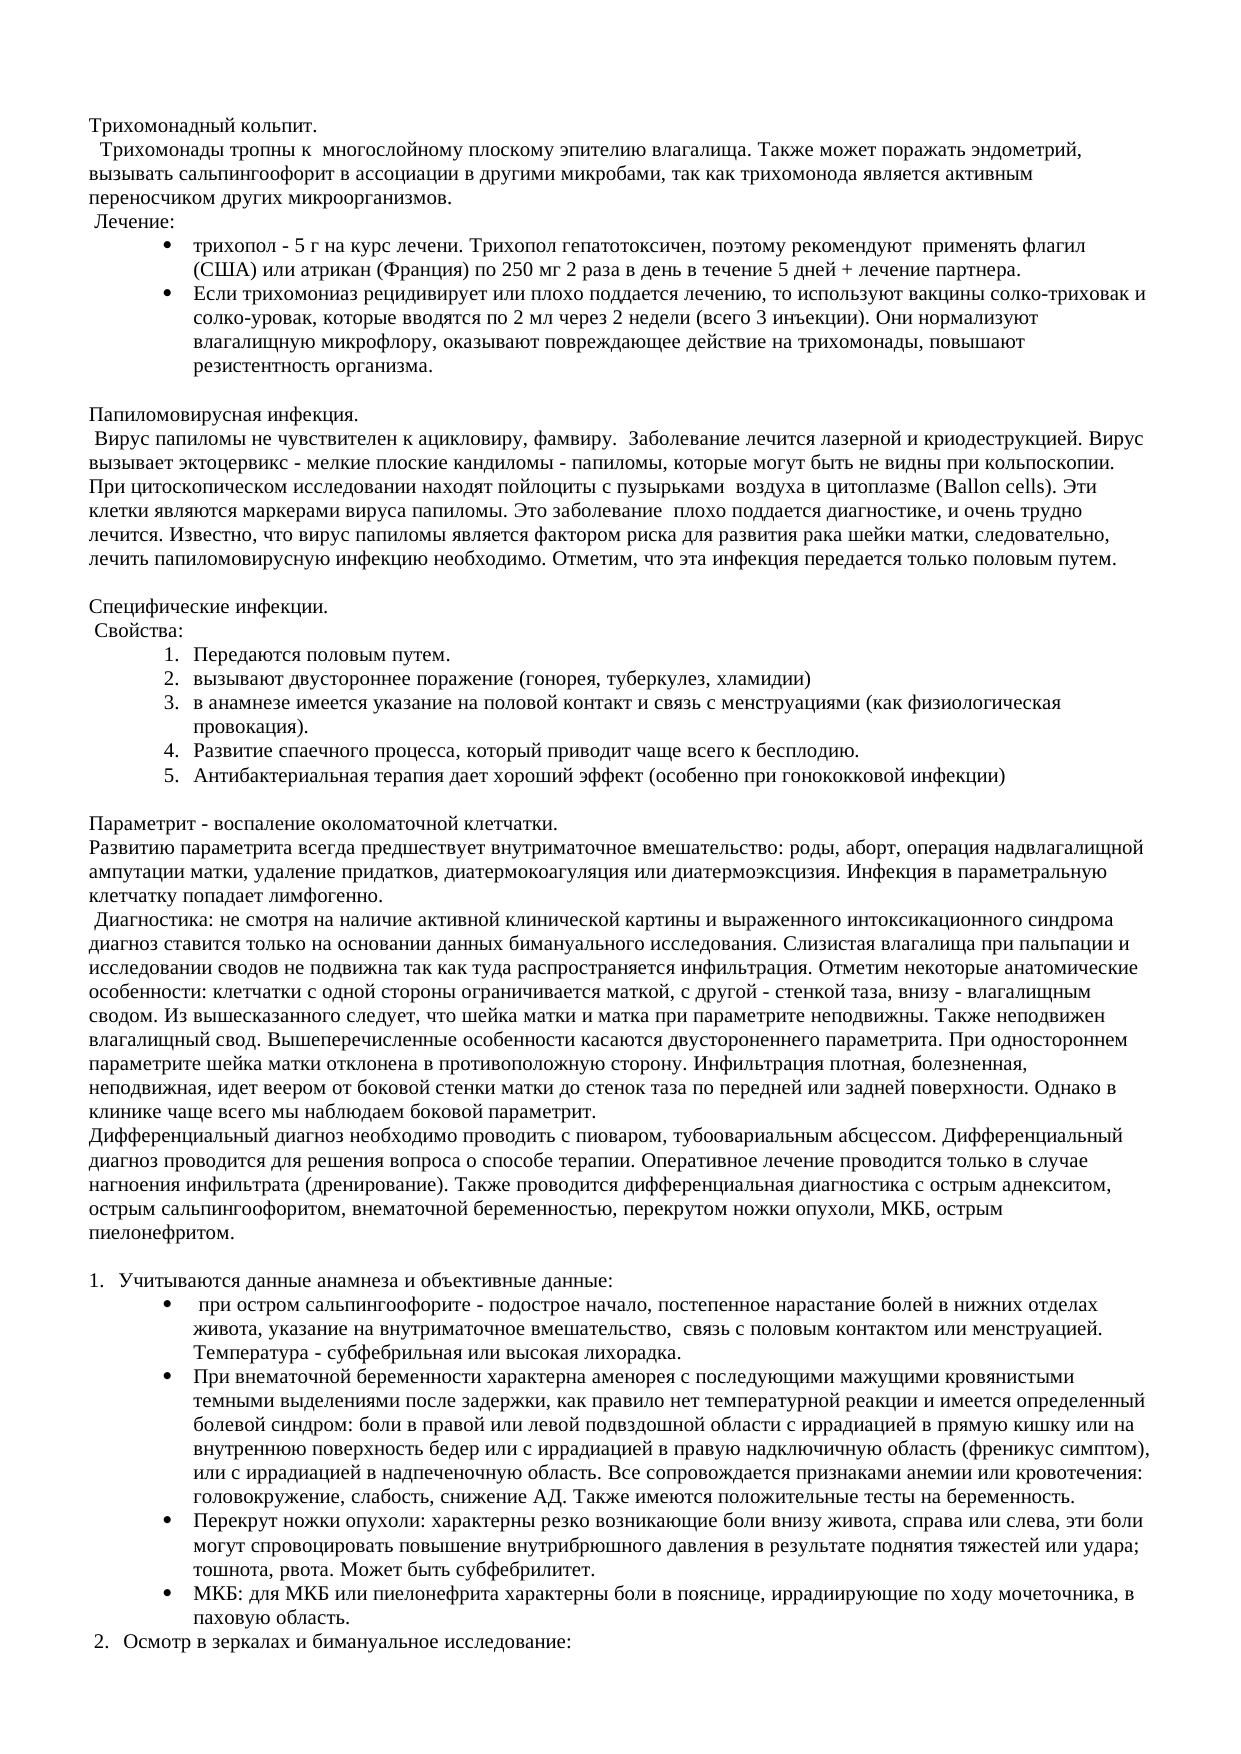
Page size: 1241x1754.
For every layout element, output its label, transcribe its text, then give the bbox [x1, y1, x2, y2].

text Папиломовирусная инфекция. [89, 401, 1152, 426]
list МКБ: для МКБ или пиелонефрита характерны боли в пояснице, иррадиирующие по ходу мочеточника, в паховую область. [164, 1581, 1152, 1629]
list Антибактериальная терапия дает хороший эффект (особенно при гонококковой инфекции) [164, 762, 1152, 786]
list трихопол - 5 г на курс лечени. Трихопол гепатотоксичен, поэтому рекомендуют применять флагил (США) или атрикан (Франция) по 250 мг 2 раза в день в течение 5 дней + лечение партнера. [164, 233, 1152, 281]
list при остром сальпингоофорите - подострое начало, постепенное нарастание болей в нижних отделах живота, указание на внутриматочное вмешательство, связь с половым контактом или менструацией. Температура - субфебрильная или высокая лихорадка. [164, 1292, 1152, 1364]
text Дифференциальный диагноз необходимо проводить с пиоваром, тубоовариальным абсцессом. Дифференциальный диагноз проводится для решения вопроса о способе терапии. Оперативное лечение проводится только в случае нагноения инфильтрата (дренирование). Также проводится дифференциальная диагностика с острым аднекситом, острым сальпингоофоритом, внематочной беременностью, перекрутом ножки опухоли, МКБ, острым пиелонефритом. [89, 1123, 1152, 1244]
list При внематочной беременности характерна аменорея с последующими мажущими кровянистыми темными выделениями после задержки, как правило нет температурной реакции и имеется определенный болевой синдром: боли в правой или левой подвздошной области с иррадиацией в прямую кишку или на внутреннюю поверхность бедер или с иррадиацией в правую надключичную область (френикус симптом), или с иррадиацией в надпеченочную область. Все сопровождается признаками анемии или кровотечения: головокружение, слабость, снижение АД. Также имеются положительные тесты на беременность. [164, 1364, 1152, 1508]
text Лечение: [89, 209, 1152, 233]
list вызывают двустороннее поражение (гонорея, туберкулез, хламидии) [164, 666, 1152, 690]
list Перекрут ножки опухоли: характерны резко возникающие боли внизу живота, справа или слева, эти боли могут спровоцировать повышение внутрибрюшного давления в результате поднятия тяжестей или удара; тошнота, рвота. Может быть субфебрилитет. [164, 1508, 1152, 1581]
list Передаются половым путем. [164, 642, 1152, 666]
text Параметрит - воспаление околоматочной клетчатки. [89, 811, 1152, 834]
text Развитию параметрита всегда предшествует внутриматочное вмешательство: роды, аборт, операция надвлагалищной ампутации матки, удаление придатков, диатермокоагуляция или диатермоэксцизия. Инфекция в параметральную клетчатку попадает лимфогенно. [89, 834, 1152, 907]
list Развитие спаечного процесса, который приводит чаще всего к бесплодию. [164, 738, 1152, 762]
list Учитываются данные анамнеза и объективные данные: [89, 1268, 1152, 1292]
list в анамнезе имеется указание на половой контакт и связь с менструациями (как физиологическая провокация). [164, 690, 1152, 738]
text Диагностика: не смотря на наличие активной клинической картины и выраженного интоксикационного синдрома диагноз ставится только на основании данных бимануального исследования. Слизистая влагалища при пальпации и исследовании сводов не подвижна так как туда распространяется инфильтрация. Отметим некоторые анатомические особенности: клетчатки с одной стороны ограничивается маткой, с другой - стенкой таза, внизу - влагалищным сводом. Из вышесказанного следует, что шейка матки и матка при параметрите неподвижны. Также неподвижен влагалищный свод. Вышеперечисленные особенности касаются двустороненнего параметрита. При одностороннем параметрите шейка матки отклонена в противоположную сторону. Инфильтрация плотная, болезненная, неподвижная, идет веером от боковой стенки матки до стенок таза по передней или задней поверхности. Однако в клинике чаще всего мы наблюдаем боковой параметрит. [89, 907, 1152, 1123]
text Вирус папиломы не чувствителен к ацикловиру, фамвиру. Заболевание лечится лазерной и криодеструкцией. Вирус вызывает эктоцервикс - мелкие плоские кандиломы - папиломы, которые могут быть не видны при кольпоскопии. При цитоскопическом исследовании находят пойлоциты с пузырьками воздуха в цитоплазме (Ballon cells). Эти клетки являются маркерами вируса папиломы. Это заболевание плохо поддается диагностике, и очень трудно лечится. Известно, что вирус папиломы является фактором риска для развития рака шейки матки, следовательно, лечить папиломовирусную инфекцию необходимо. Отметим, что эта инфекция передается только половым путем. [89, 426, 1152, 570]
text Специфические инфекции. [89, 594, 1152, 618]
text Трихомонадный кольпит. [89, 113, 1152, 137]
text Трихомонады тропны к многослойному плоскому эпителию влагалища. Также может поражать эндометрий, вызывать сальпингоофорит в ассоциации в другими микробами, так как трихомонода является активным переносчиком других микроорганизмов. [89, 137, 1152, 209]
list Осмотр в зеркалах и бимануальное исследование: [94, 1629, 1152, 1653]
text Свойства: [89, 618, 1152, 642]
list Если трихомониаз рецидивирует или плохо поддается лечению, то используют вакцины солко-триховак и солко-уровак, которые вводятся по 2 мл через 2 недели (всего 3 инъекции). Они нормализуют влагалищную микрофлору, оказывают повреждающее действие на трихомонады, повышают резистентность организма. [164, 281, 1152, 377]
